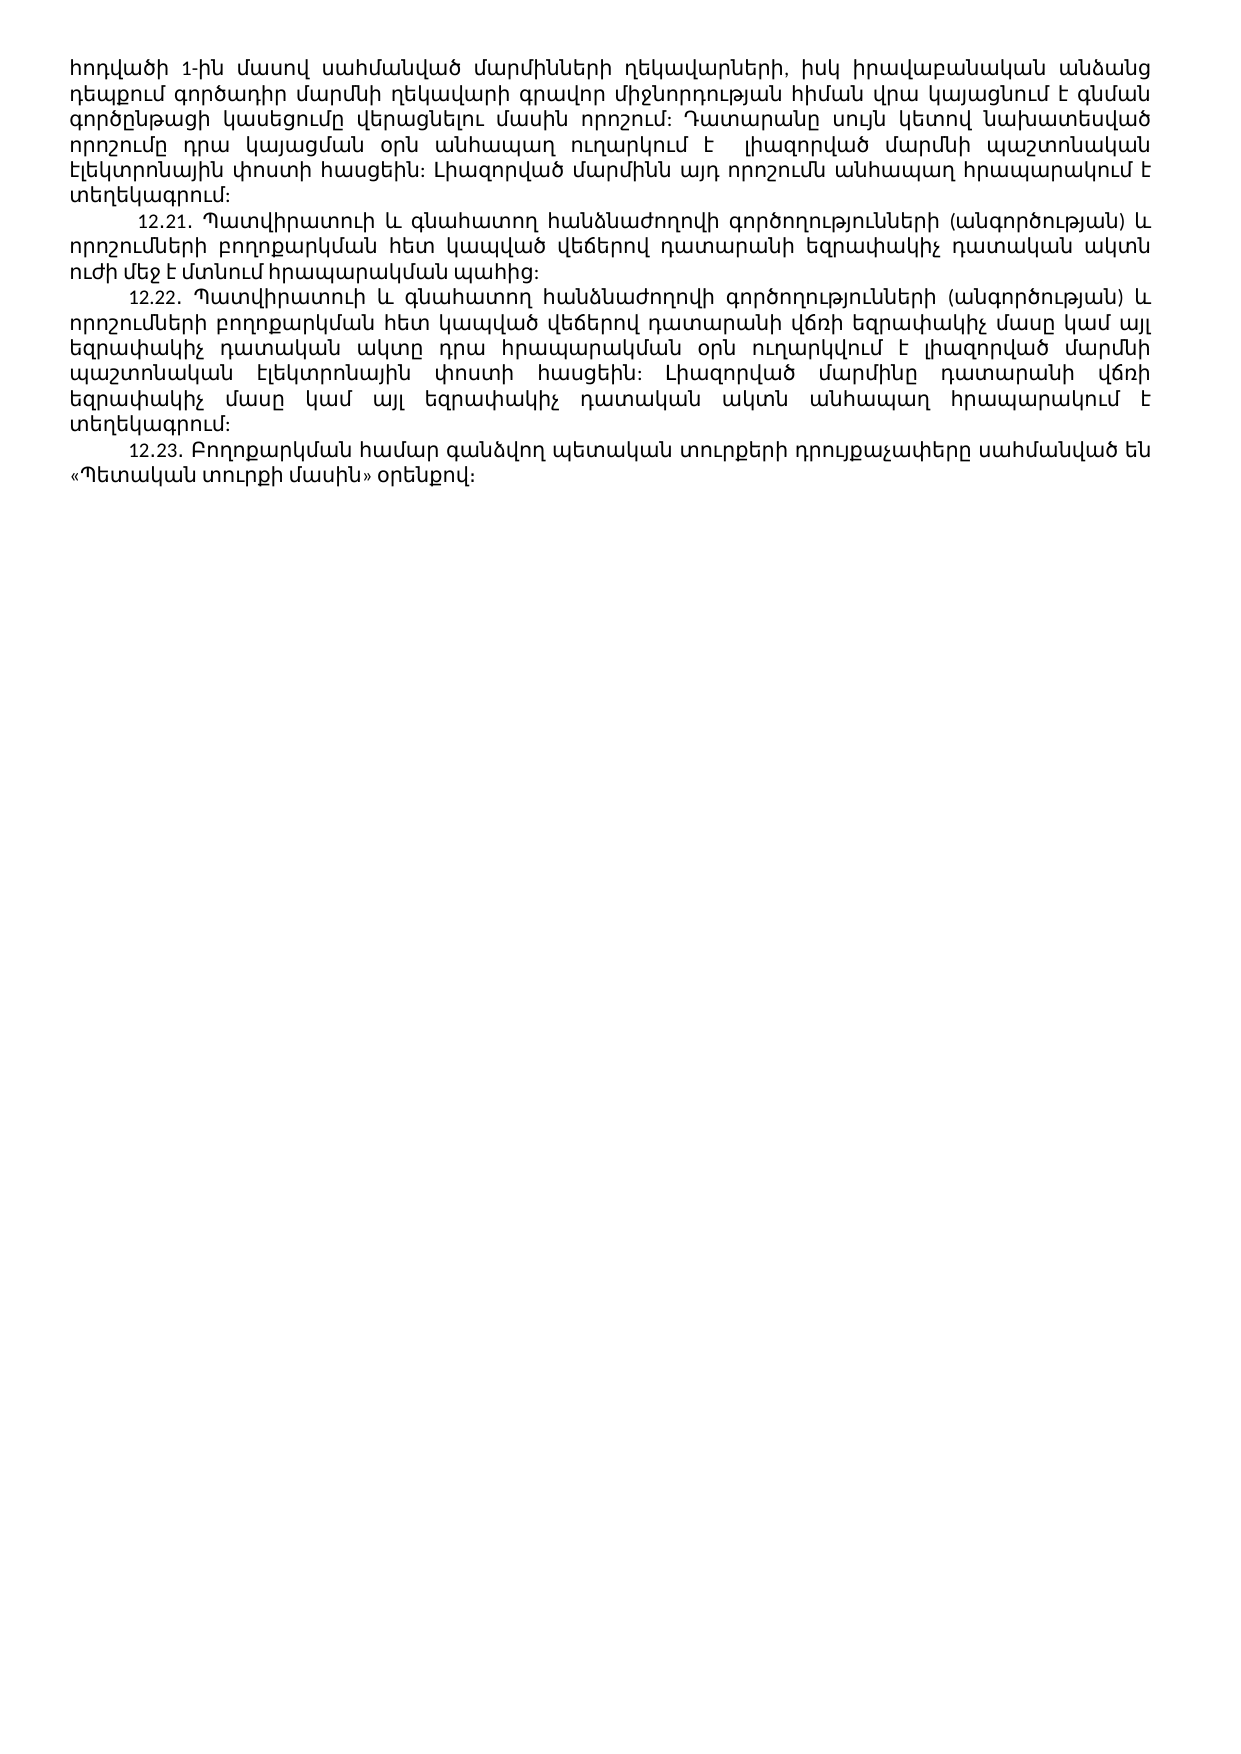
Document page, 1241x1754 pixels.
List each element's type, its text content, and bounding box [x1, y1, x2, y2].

text 12.22․ Պատվիրատուի և գնահատող հանձնաժողովի գործողությունների (անգործության) և որոշումների բողոքարկման հետ կապված վեճերով դատարանի վճռի եզրափակիչ մասը կամ այլ եզրափակիչ դատական ակտը դրա հրապարակման օրն ուղարկվում է լիազորված մարմնի պաշտոնական էլեկտրոնային փոստի հասցեին: Լիազորված մարմինը դատարանի վճռի եզրափակիչ մասը կամ այլ եզրափակիչ դատական ակտն անհապաղ հրապարակում է տեղեկագրում: [69, 284, 1152, 437]
text 12․23․ Բողոքարկման համար գանձվող պետական տուրքերի դրույքաչափերը սահմանված են «Պետական տուրքի մասին» օրենքով։ [69, 437, 1152, 488]
text 12․21․ Պատվիրատուի և գնահատող հանձնաժողովի գործողությունների (անգործության) և որոշումների բողոքարկման հետ կապված վեճերով դատարանի եզրափակիչ դատական ակտն ուժի մեջ է մտնում հրապարակման պահից: [69, 208, 1152, 284]
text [69, 56, 1152, 208]
